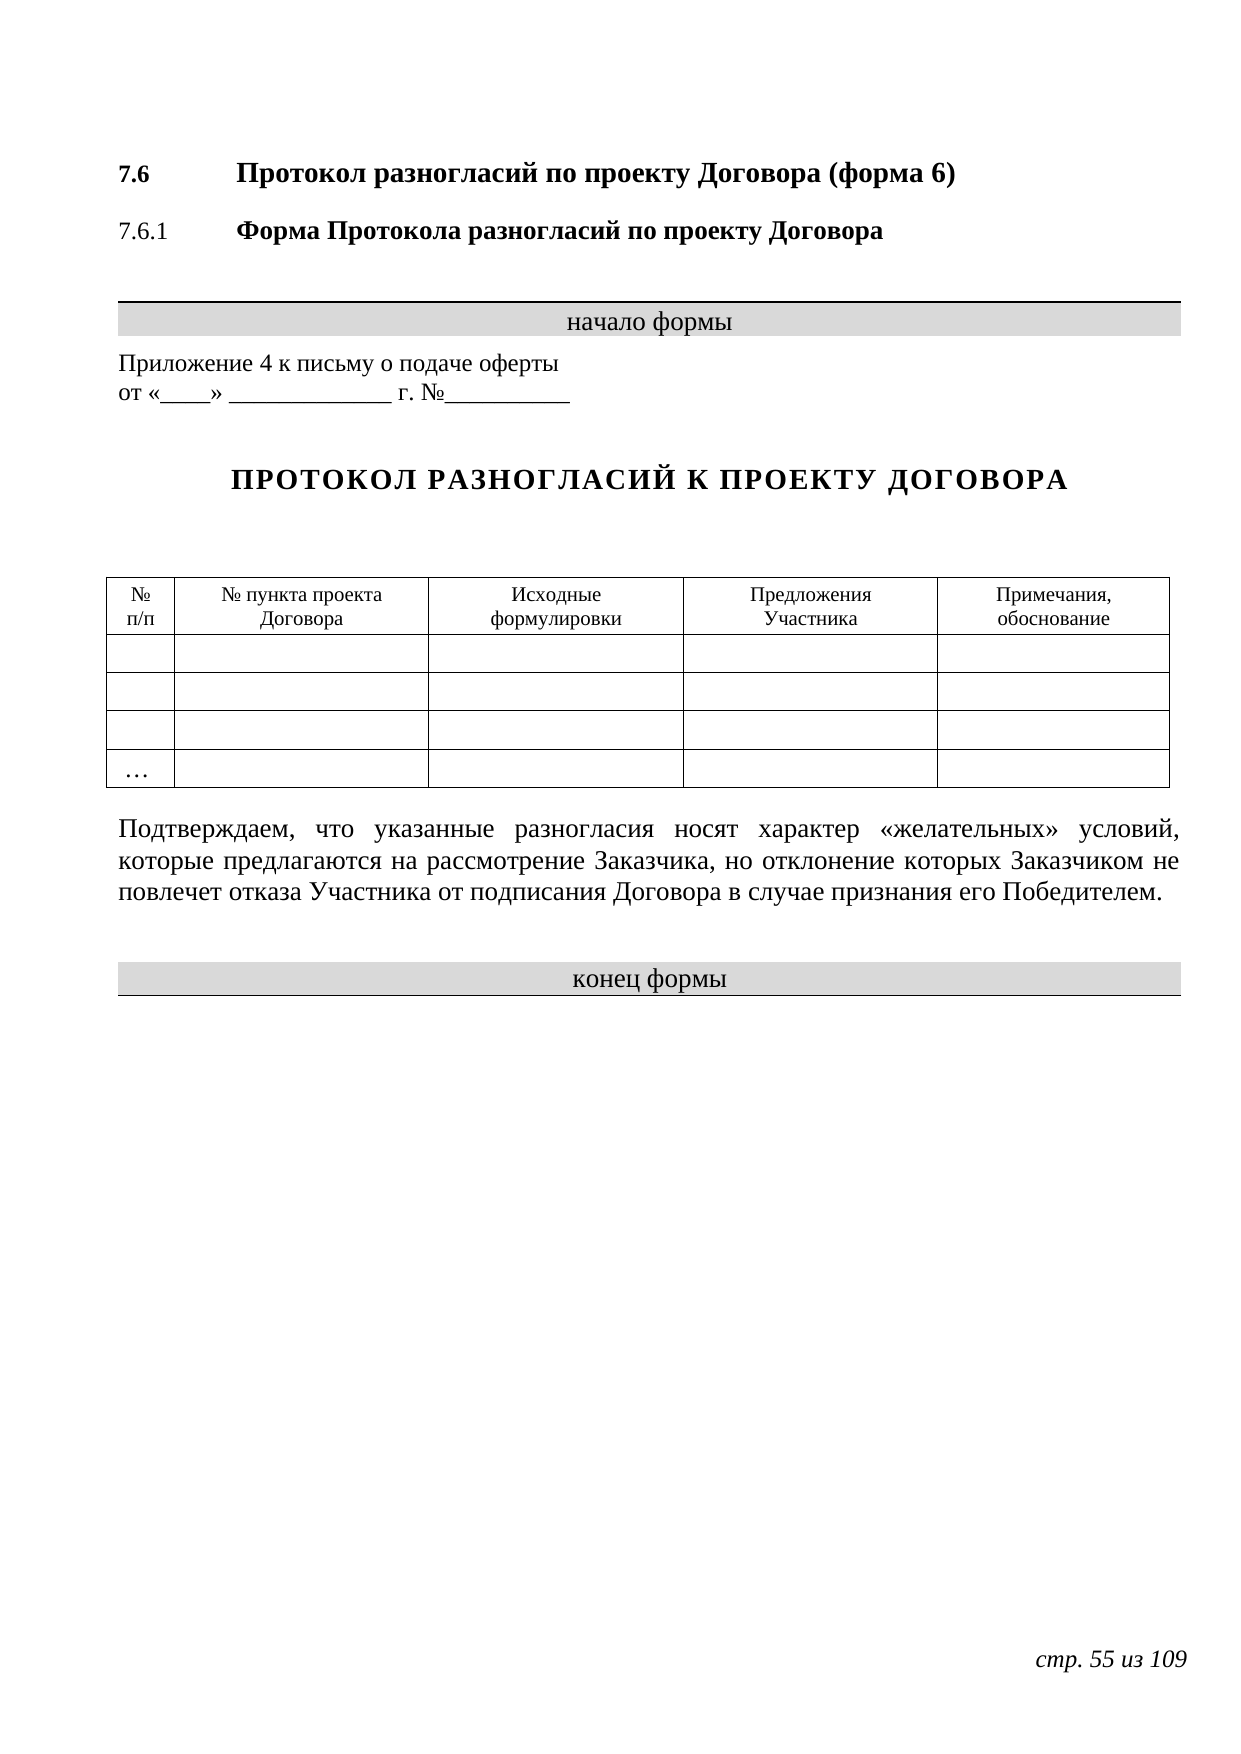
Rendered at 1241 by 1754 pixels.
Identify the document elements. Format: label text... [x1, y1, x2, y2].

table_cell [684, 673, 937, 710]
table_cell … [107, 750, 174, 787]
table_cell [429, 673, 683, 710]
table_cell [938, 711, 1169, 748]
table_cell [429, 635, 683, 672]
table_cell [107, 711, 174, 748]
table_header Исходные формулировки [429, 578, 683, 634]
table_cell [107, 673, 174, 710]
text Форма Протокола разногласий по проекту Договора [118, 214, 1181, 245]
table_header Предложения Участника [684, 578, 937, 634]
table_cell [107, 635, 174, 672]
table_cell [429, 750, 683, 787]
text Приложение 4 к письму о подаче оферты от «____» _____________ г. №__________ [118, 348, 1181, 406]
table_cell [175, 673, 428, 710]
table_cell [429, 711, 683, 748]
text конец формы [118, 962, 1181, 995]
table_cell [684, 711, 937, 748]
table_header № п/п [107, 578, 174, 634]
table_cell [938, 673, 1169, 710]
text Протокол разногласий к проекту Договора [118, 462, 1181, 495]
table_header № пункта проекта Договора [175, 578, 428, 634]
table_cell [175, 750, 428, 787]
table_cell [938, 635, 1169, 672]
table_cell [684, 635, 937, 672]
table_header Примечания, обоснование [938, 578, 1169, 634]
text Подтверждаем, что указанные разногласия носят характер «желательных» условий, которые предлагаются на рассмотрение Заказчика, но отклонение которых Заказчиком не повлечет отказа Участника от подписания Договора в случае признания его Победителем. [118, 813, 1181, 906]
table_cell [175, 711, 428, 748]
text начало формы [118, 303, 1181, 336]
table_cell [684, 750, 937, 787]
table_cell [175, 635, 428, 672]
table_cell [938, 750, 1169, 787]
subtitle Протокол разногласий по проекту Договора (форма 6) [118, 156, 1181, 189]
